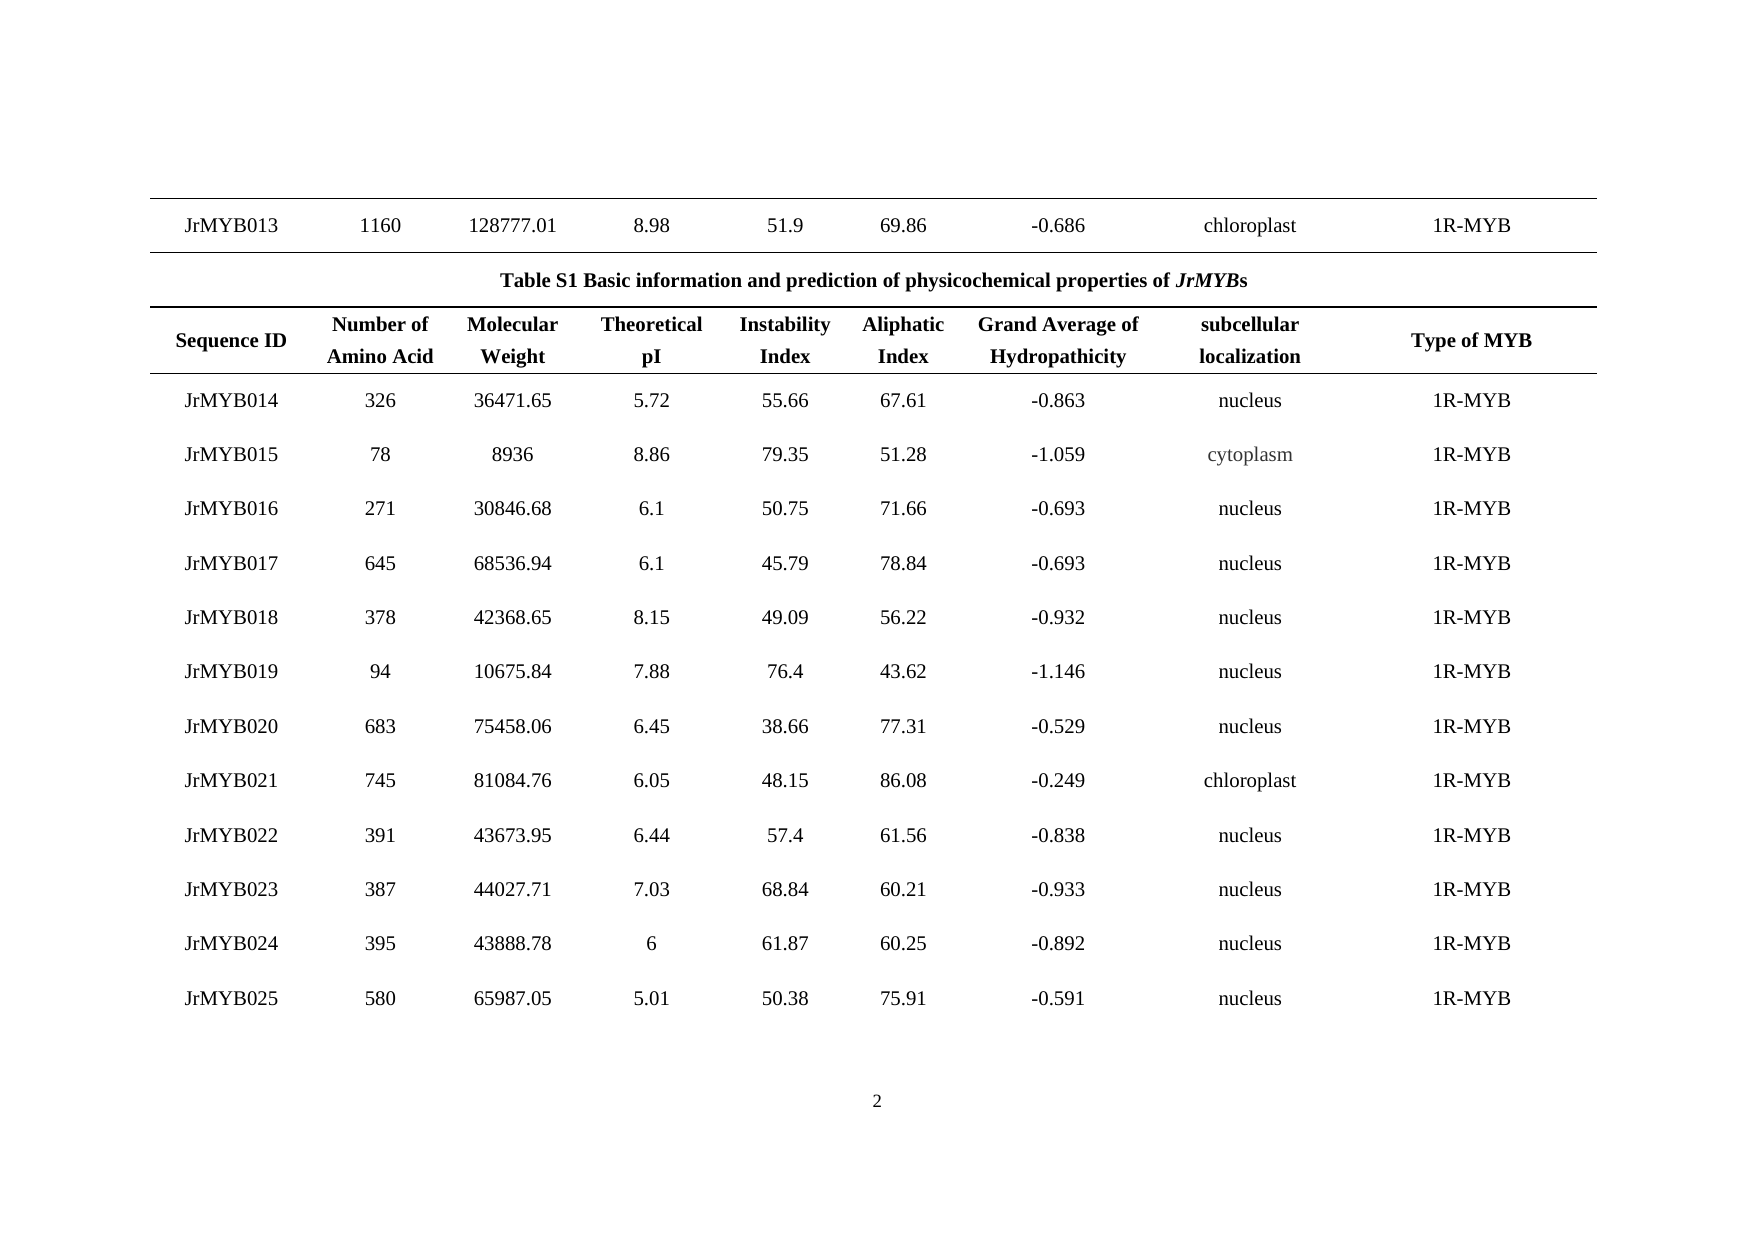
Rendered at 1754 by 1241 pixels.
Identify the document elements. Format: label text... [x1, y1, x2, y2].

table_cell -0.693 [962, 481, 1154, 536]
table_cell 42368.65 [448, 590, 577, 644]
table_cell 50.38 [726, 971, 844, 1025]
table_cell Theoretical pI [577, 308, 726, 372]
table_cell 78 [313, 427, 448, 481]
table_cell nucleus [1154, 916, 1346, 971]
table_cell nucleus [1154, 536, 1346, 590]
table_cell 1R-MYB [1346, 427, 1597, 481]
table_cell 51.9 [726, 199, 844, 252]
table_cell 1R-MYB [1346, 699, 1597, 753]
table_cell 378 [313, 590, 448, 644]
table_cell nucleus [1154, 862, 1346, 916]
table_cell nucleus [1154, 481, 1346, 536]
table_cell 77.31 [844, 699, 962, 753]
table_cell 1160 [313, 199, 448, 252]
table_cell 55.66 [726, 374, 844, 427]
table_cell 56.22 [844, 590, 962, 644]
table_cell 645 [313, 536, 448, 590]
table_cell JrMYB016 [150, 481, 312, 536]
table_cell -0.249 [962, 753, 1154, 807]
table_cell 68536.94 [448, 536, 577, 590]
table_cell JrMYB021 [150, 753, 312, 807]
table_cell 1R-MYB [1346, 862, 1597, 916]
table_cell -0.932 [962, 590, 1154, 644]
table_cell 43.62 [844, 644, 962, 699]
table_cell -0.686 [962, 199, 1154, 252]
table_cell 1R-MYB [1346, 916, 1597, 971]
table_cell 36471.65 [448, 374, 577, 427]
table_cell Type of MYB [1346, 308, 1597, 372]
table_cell Aliphatic Index [844, 308, 962, 372]
table_cell JrMYB015 [150, 427, 312, 481]
table_cell 1R-MYB [1346, 971, 1597, 1025]
table_cell 7.03 [577, 862, 726, 916]
table_cell -0.892 [962, 916, 1154, 971]
table_cell -0.693 [962, 536, 1154, 590]
table_cell 580 [313, 971, 448, 1025]
table_cell 75.91 [844, 971, 962, 1025]
table_cell chloroplast [1154, 753, 1346, 807]
table_cell nucleus [1154, 971, 1346, 1025]
table_cell 79.35 [726, 427, 844, 481]
table_cell -0.838 [962, 808, 1154, 862]
table_cell 76.4 [726, 644, 844, 699]
table_cell JrMYB022 [150, 808, 312, 862]
table_cell 128777.01 [448, 199, 577, 252]
table_cell 7.88 [577, 644, 726, 699]
table_cell 57.4 [726, 808, 844, 862]
table_cell -0.591 [962, 971, 1154, 1025]
table_cell 43888.78 [448, 916, 577, 971]
table_cell 65987.05 [448, 971, 577, 1025]
table_cell Table S1 Basic information and prediction of physicochemical properties of JrMYBs [150, 253, 1597, 306]
table_cell 683 [313, 699, 448, 753]
table_cell 60.25 [844, 916, 962, 971]
table_cell -0.529 [962, 699, 1154, 753]
table_cell JrMYB017 [150, 536, 312, 590]
table_cell 6.44 [577, 808, 726, 862]
table_cell 61.87 [726, 916, 844, 971]
table_cell -0.933 [962, 862, 1154, 916]
table_cell 395 [313, 916, 448, 971]
table_cell 8.86 [577, 427, 726, 481]
table_cell nucleus [1154, 590, 1346, 644]
table_cell 43673.95 [448, 808, 577, 862]
table_cell 1R-MYB [1346, 536, 1597, 590]
table_cell nucleus [1154, 644, 1346, 699]
table_cell 1R-MYB [1346, 644, 1597, 699]
table_cell -1.146 [962, 644, 1154, 699]
table_cell chloroplast [1154, 199, 1346, 252]
table_cell 50.75 [726, 481, 844, 536]
table_cell cytoplasm [1154, 427, 1346, 481]
table_cell 1R-MYB [1346, 199, 1597, 252]
table_cell 86.08 [844, 753, 962, 807]
table_cell 67.61 [844, 374, 962, 427]
table_cell 45.79 [726, 536, 844, 590]
table_cell 51.28 [844, 427, 962, 481]
table_cell subcellular localization [1154, 308, 1346, 372]
table_cell JrMYB020 [150, 699, 312, 753]
table_cell 78.84 [844, 536, 962, 590]
table_cell JrMYB019 [150, 644, 312, 699]
table_cell 5.72 [577, 374, 726, 427]
table_cell 391 [313, 808, 448, 862]
table_cell 6.05 [577, 753, 726, 807]
table_cell 49.09 [726, 590, 844, 644]
table_cell 60.21 [844, 862, 962, 916]
table_cell 94 [313, 644, 448, 699]
table_cell 6.45 [577, 699, 726, 753]
table_cell Instability Index [726, 308, 844, 372]
table_cell 6 [577, 916, 726, 971]
table_cell 1R-MYB [1346, 590, 1597, 644]
table_cell JrMYB013 [150, 199, 312, 252]
table_cell 75458.06 [448, 699, 577, 753]
table_cell Grand Average of Hydropathicity [962, 308, 1154, 372]
table_cell Molecular Weight [448, 308, 577, 372]
table_cell 1R-MYB [1346, 374, 1597, 427]
table_cell 1R-MYB [1346, 481, 1597, 536]
table_cell Number of Amino Acid [313, 308, 448, 372]
table_cell 8936 [448, 427, 577, 481]
table_cell 44027.71 [448, 862, 577, 916]
table_cell 81084.76 [448, 753, 577, 807]
table_cell 10675.84 [448, 644, 577, 699]
table_cell 6.1 [577, 536, 726, 590]
table_cell 387 [313, 862, 448, 916]
table_cell JrMYB023 [150, 862, 312, 916]
table_cell nucleus [1154, 808, 1346, 862]
table_cell JrMYB014 [150, 374, 312, 427]
table_cell 326 [313, 374, 448, 427]
table_cell 271 [313, 481, 448, 536]
table_cell Sequence ID [150, 308, 312, 372]
table_cell -0.863 [962, 374, 1154, 427]
table_cell 745 [313, 753, 448, 807]
table_cell 61.56 [844, 808, 962, 862]
table_cell 30846.68 [448, 481, 577, 536]
table_cell 6.1 [577, 481, 726, 536]
table_cell 71.66 [844, 481, 962, 536]
table_cell JrMYB025 [150, 971, 312, 1025]
table_cell 69.86 [844, 199, 962, 252]
table_cell 48.15 [726, 753, 844, 807]
table_cell 8.98 [577, 199, 726, 252]
table_cell JrMYB024 [150, 916, 312, 971]
table_cell nucleus [1154, 374, 1346, 427]
table_cell -1.059 [962, 427, 1154, 481]
table_cell 1R-MYB [1346, 753, 1597, 807]
table_cell 1R-MYB [1346, 808, 1597, 862]
table_cell 8.15 [577, 590, 726, 644]
table_cell 5.01 [577, 971, 726, 1025]
table_cell nucleus [1154, 699, 1346, 753]
table_cell 68.84 [726, 862, 844, 916]
table_cell JrMYB018 [150, 590, 312, 644]
table_cell 38.66 [726, 699, 844, 753]
